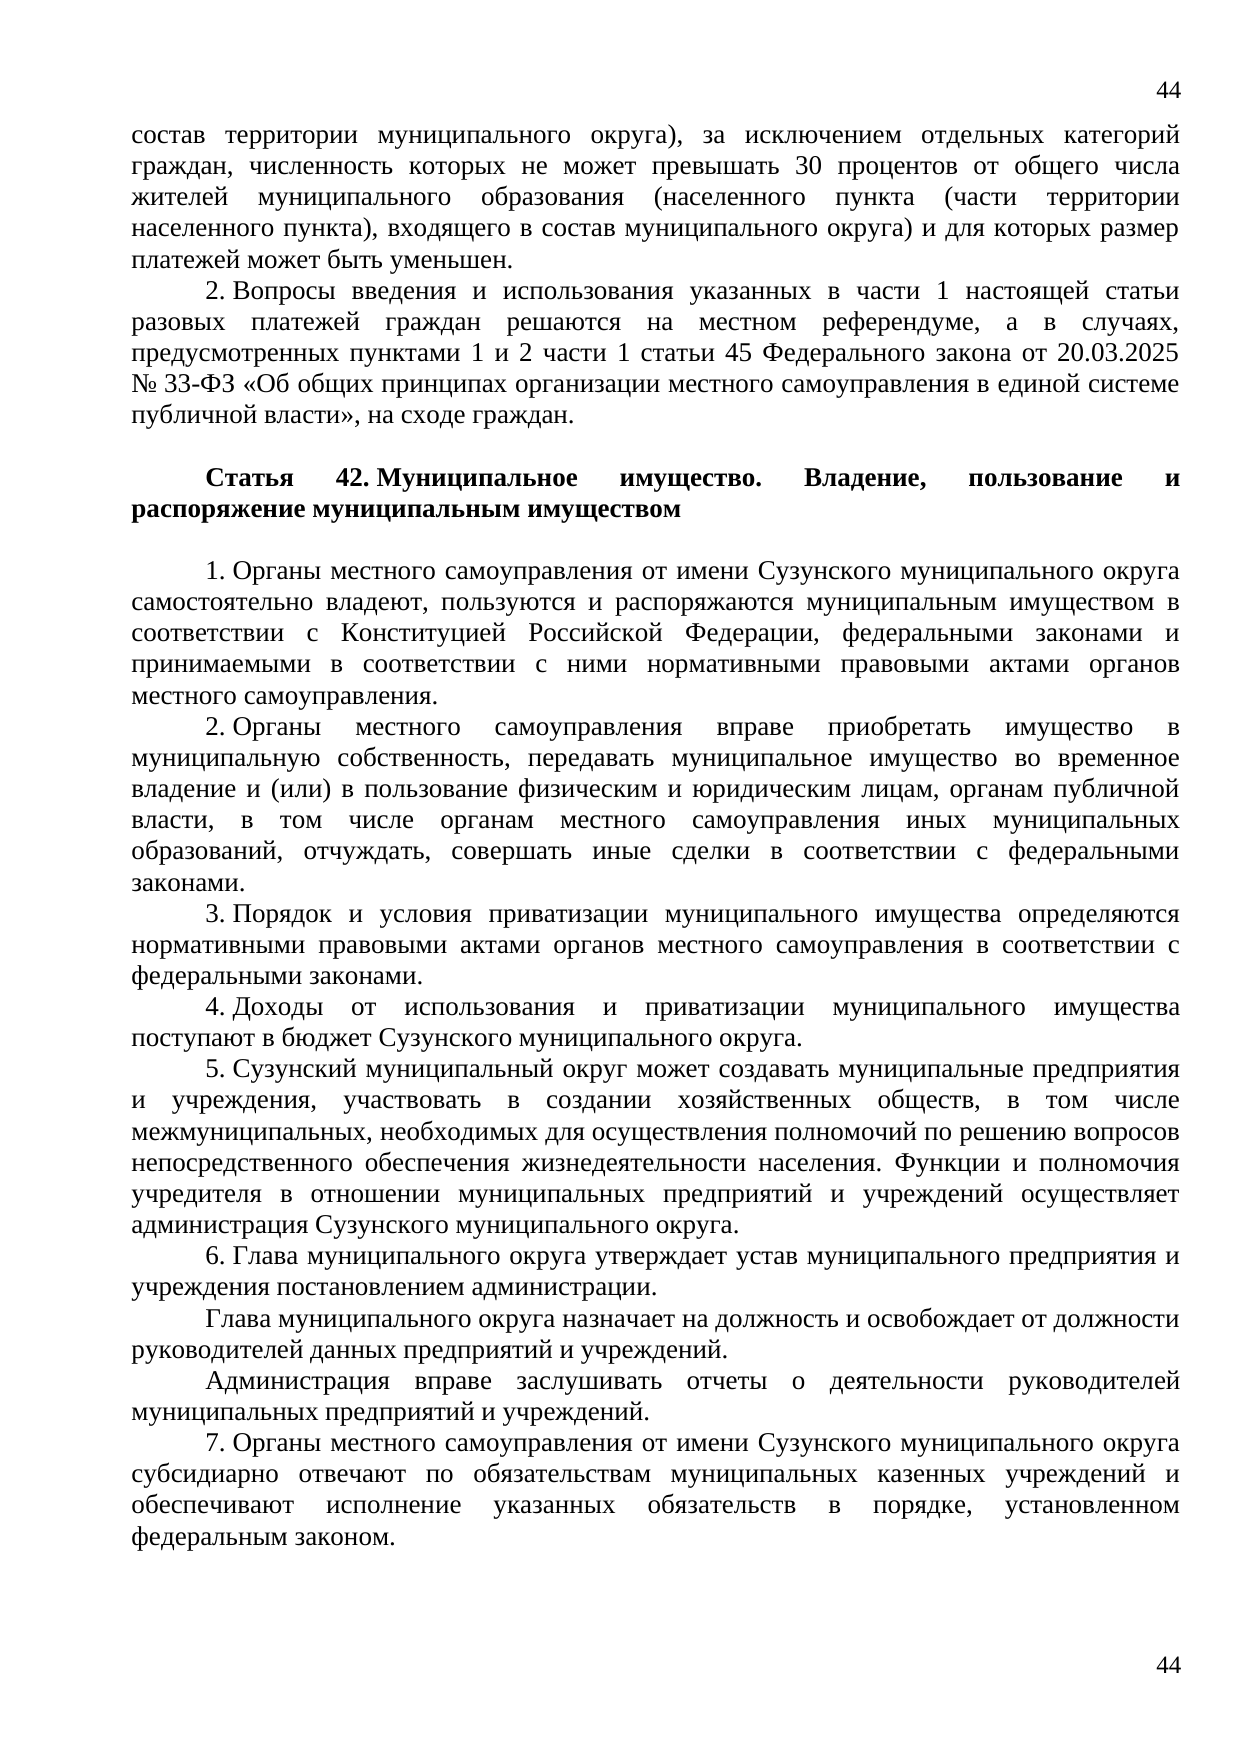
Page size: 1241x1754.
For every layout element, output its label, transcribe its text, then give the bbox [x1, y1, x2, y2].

text 1. Органы местного самоуправления от имени Сузунского муниципального округа самостоятельно владеют, пользуются и распоряжаются муниципальным имуществом в соответствии с Конституцией Российской Федерации, федеральными законами и принимаемыми в соответствии с ними нормативными правовыми актами органов местного самоуправления. [131, 554, 1181, 710]
subtitle Статья 42. Муниципальное имущество. Владение, пользование и распоряжение муниципальным имуществом [131, 461, 1181, 523]
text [131, 118, 1181, 274]
text 3. Порядок и условия приватизации муниципального имущества определяются нормативными правовыми актами органов местного самоуправления в соответствии с федеральными законами. [131, 897, 1181, 990]
text 4. Доходы от использования и приватизации муниципального имущества поступают в бюджет Сузунского муниципального округа. [131, 990, 1181, 1052]
text Администрация вправе заслушивать отчеты о деятельности руководителей муниципальных предприятий и учреждений. [131, 1364, 1181, 1426]
text 7. Органы местного самоуправления от имени Сузунского муниципального округа субсидиарно отвечают по обязательствам муниципальных казенных учреждений и обеспечивают исполнение указанных обязательств в порядке, установленном федеральным законом. [131, 1426, 1181, 1551]
text 2. Органы местного самоуправления вправе приобретать имущество в муниципальную собственность, передавать муниципальное имущество во временное владение и (или) в пользование физическим и юридическим лицам, органам публичной власти, в том числе органам местного самоуправления иных муниципальных образований, отчуждать, совершать иные сделки в соответствии с федеральными законами. [131, 710, 1181, 897]
text 2. Вопросы введения и использования указанных в части 1 настоящей статьи разовых платежей граждан решаются на местном референдуме, а в случаях, предусмотренных пунктами 1 и 2 части 1 статьи 45 Федерального закона от 20.03.2025 № 33-ФЗ «Об общих принципах организации местного самоуправления в единой системе публичной власти», на сходе граждан. [131, 274, 1181, 429]
text 5. Сузунский муниципальный округ может создавать муниципальные предприятия и учреждения, участвовать в создании хозяйственных обществ, в том числе межмуниципальных, необходимых для осуществления полномочий по решению вопросов непосредственного обеспечения жизнедеятельности населения. Функции и полномочия учредителя в отношении муниципальных предприятий и учреждений осуществляет администрация Сузунского муниципального округа. [131, 1052, 1181, 1239]
text Глава муниципального округа назначает на должность и освобождает от должности руководителей данных предприятий и учреждений. [131, 1302, 1181, 1364]
text 6. Глава муниципального округа утверждает устав муниципального предприятия и учреждения постановлением администрации. [131, 1239, 1181, 1302]
